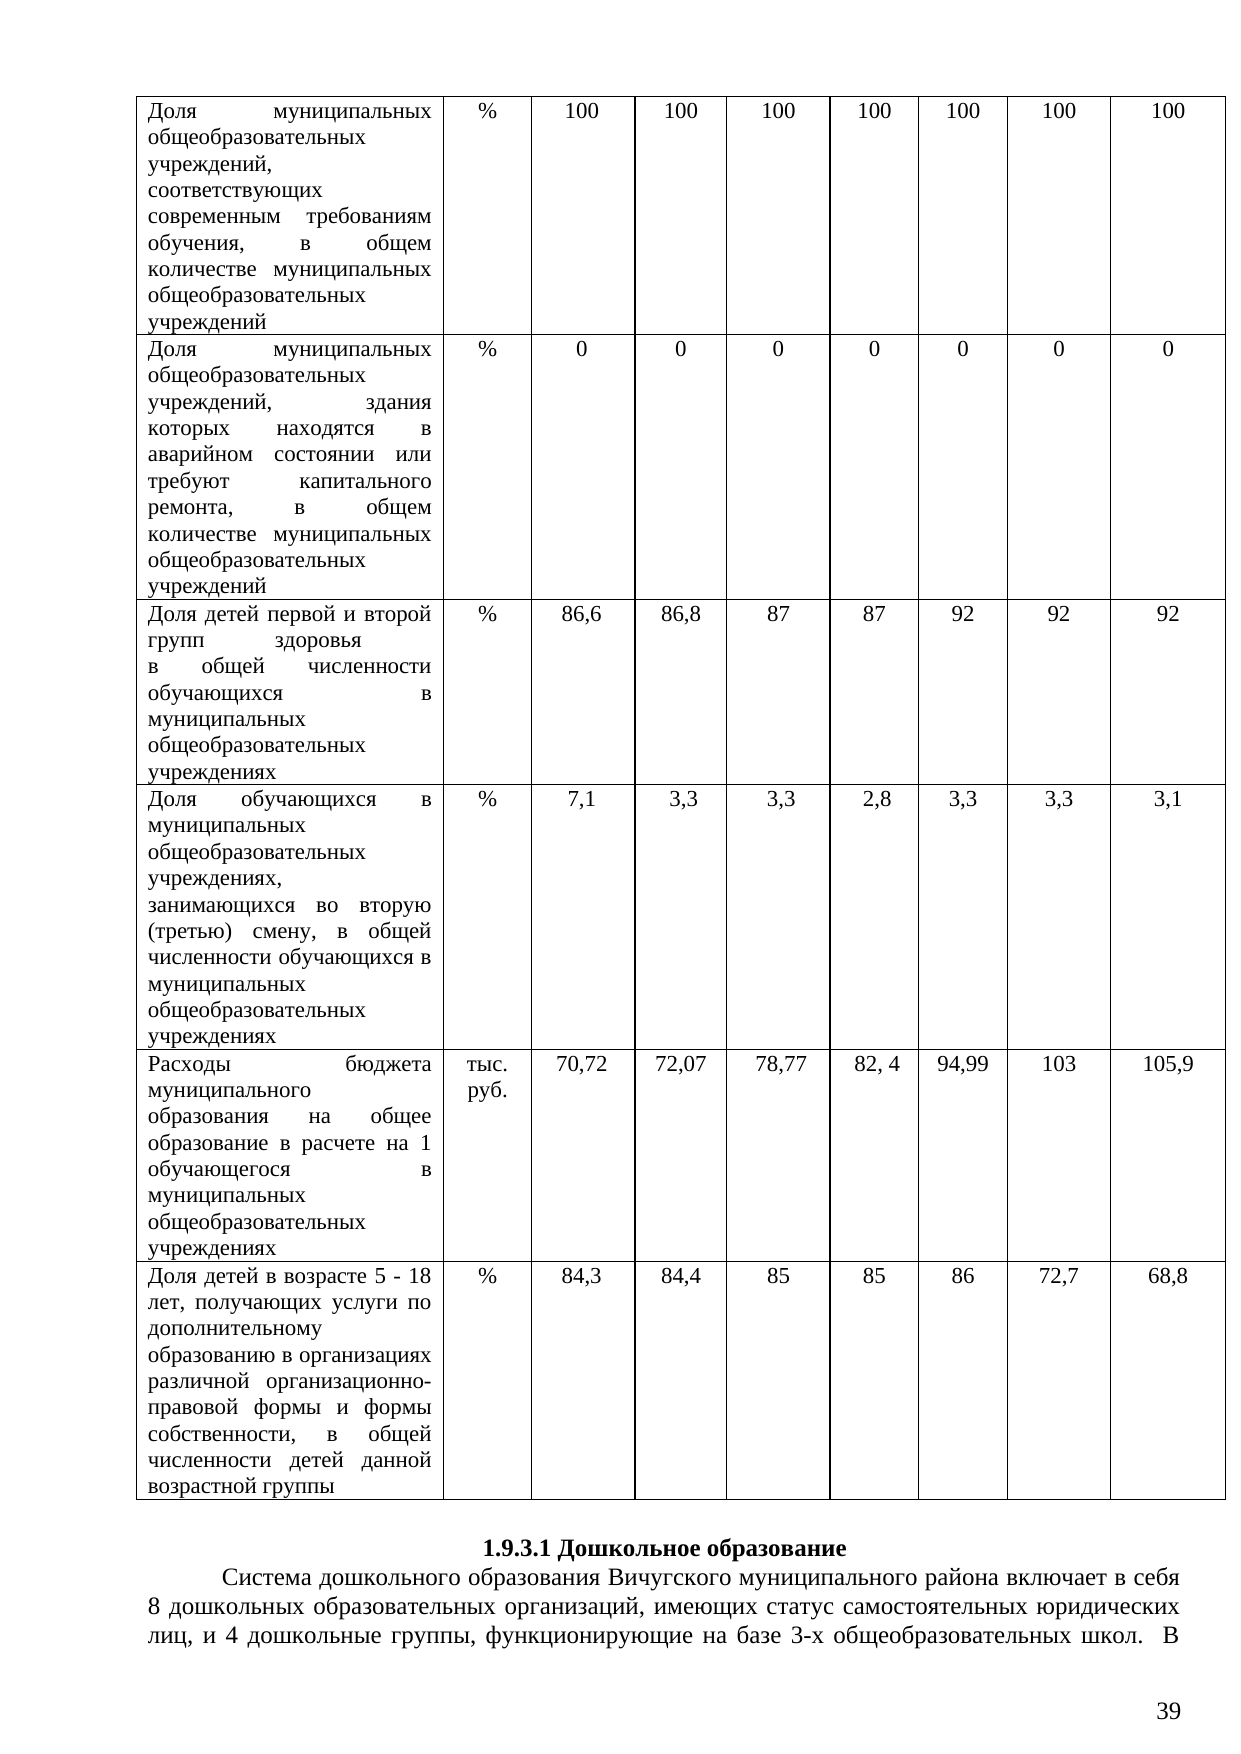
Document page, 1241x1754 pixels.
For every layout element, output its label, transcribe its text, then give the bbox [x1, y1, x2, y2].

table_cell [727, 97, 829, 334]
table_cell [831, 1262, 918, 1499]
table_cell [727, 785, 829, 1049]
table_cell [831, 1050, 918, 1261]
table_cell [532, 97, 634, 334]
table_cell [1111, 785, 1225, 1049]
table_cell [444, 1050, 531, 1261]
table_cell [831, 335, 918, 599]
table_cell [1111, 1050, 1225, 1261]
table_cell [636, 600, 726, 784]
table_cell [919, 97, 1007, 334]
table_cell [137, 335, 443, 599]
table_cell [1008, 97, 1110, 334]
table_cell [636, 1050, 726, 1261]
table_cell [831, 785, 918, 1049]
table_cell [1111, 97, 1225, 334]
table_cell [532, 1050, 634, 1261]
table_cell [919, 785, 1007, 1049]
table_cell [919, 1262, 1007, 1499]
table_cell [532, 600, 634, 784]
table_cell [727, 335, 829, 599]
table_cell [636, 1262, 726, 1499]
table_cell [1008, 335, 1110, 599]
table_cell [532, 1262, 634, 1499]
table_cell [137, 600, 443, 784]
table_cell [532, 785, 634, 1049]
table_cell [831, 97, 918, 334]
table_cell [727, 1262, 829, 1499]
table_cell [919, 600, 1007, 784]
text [148, 1562, 1181, 1648]
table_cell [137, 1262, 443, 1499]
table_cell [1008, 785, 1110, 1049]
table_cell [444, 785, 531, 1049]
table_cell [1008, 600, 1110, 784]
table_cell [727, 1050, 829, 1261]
text 1.9.3.1 Дошкольное образование [148, 1533, 1181, 1562]
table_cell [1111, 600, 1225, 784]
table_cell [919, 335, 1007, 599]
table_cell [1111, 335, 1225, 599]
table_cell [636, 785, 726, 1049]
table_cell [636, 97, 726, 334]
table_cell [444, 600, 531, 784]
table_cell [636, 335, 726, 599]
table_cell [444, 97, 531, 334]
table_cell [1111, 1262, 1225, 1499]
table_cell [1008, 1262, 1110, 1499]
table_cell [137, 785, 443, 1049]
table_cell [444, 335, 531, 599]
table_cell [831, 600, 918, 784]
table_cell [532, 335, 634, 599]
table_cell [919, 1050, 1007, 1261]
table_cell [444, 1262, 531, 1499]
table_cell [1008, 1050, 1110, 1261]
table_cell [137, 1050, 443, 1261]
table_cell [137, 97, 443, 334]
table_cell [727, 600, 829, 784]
